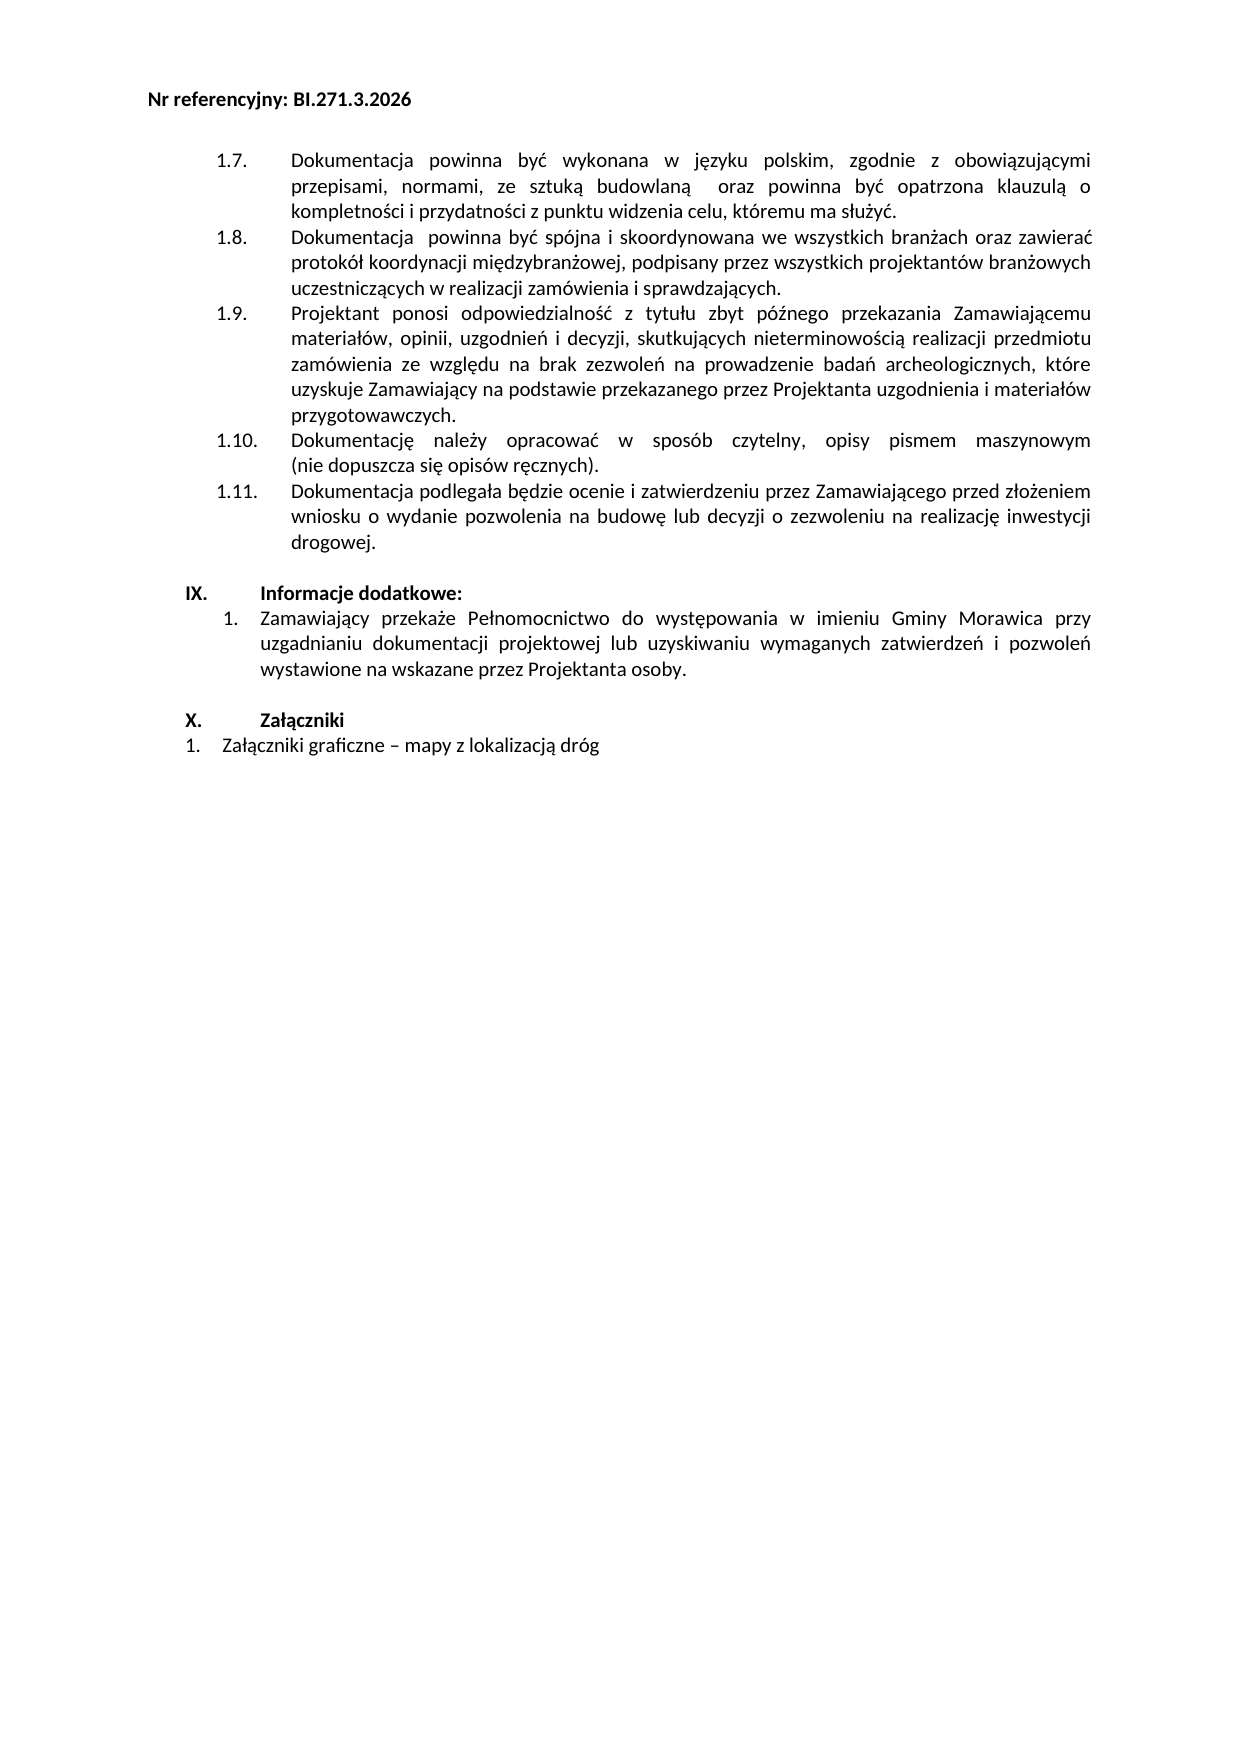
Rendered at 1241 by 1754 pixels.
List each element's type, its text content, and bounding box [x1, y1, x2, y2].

list Załączniki graficzne – mapy z lokalizacją dróg [185, 732, 1092, 758]
list Załączniki [185, 707, 1092, 732]
list Informacje dodatkowe: [185, 580, 1092, 605]
list Dokumentacja powinna być spójna i skoordynowana we wszystkich branżach oraz zawierać protokół koordynacji międzybranżowej, podpisany przez wszystkich projektantów branżowych uczestniczących w realizacji zamówienia i sprawdzających. [216, 224, 1092, 300]
list Dokumentacja podlegała będzie ocenie i zatwierdzeniu przez Zamawiającego przed złożeniem wniosku o wydanie pozwolenia na budowę lub decyzji o zezwoleniu na realizację inwestycji drogowej. [216, 478, 1092, 554]
list Zamawiający przekaże Pełnomocnictwo do występowania w imieniu Gminy Morawica przy uzgadnianiu dokumentacji projektowej lub uzyskiwaniu wymaganych zatwierdzeń i pozwoleń wystawione na wskazane przez Projektanta osoby. [223, 605, 1092, 681]
list Dokumentacja powinna być wykonana w języku polskim, zgodnie z obowiązującymi przepisami, normami, ze sztuką budowlaną oraz powinna być opatrzona klauzulą o kompletności i przydatności z punktu widzenia celu, któremu ma służyć. [216, 148, 1092, 224]
list Dokumentację należy opracować w sposób czytelny, opisy pismem maszynowym (nie dopuszcza się opisów ręcznych). [216, 427, 1092, 478]
list Projektant ponosi odpowiedzialność z tytułu zbyt późnego przekazania Zamawiającemu materiałów, opinii, uzgodnień i decyzji, skutkujących nieterminowością realizacji przedmiotu zamówienia ze względu na brak zezwoleń na prowadzenie badań archeologicznych, które uzyskuje Zamawiający na podstawie przekazanego przez Projektanta uzgodnienia i materiałów przygotowawczych. [216, 300, 1092, 427]
